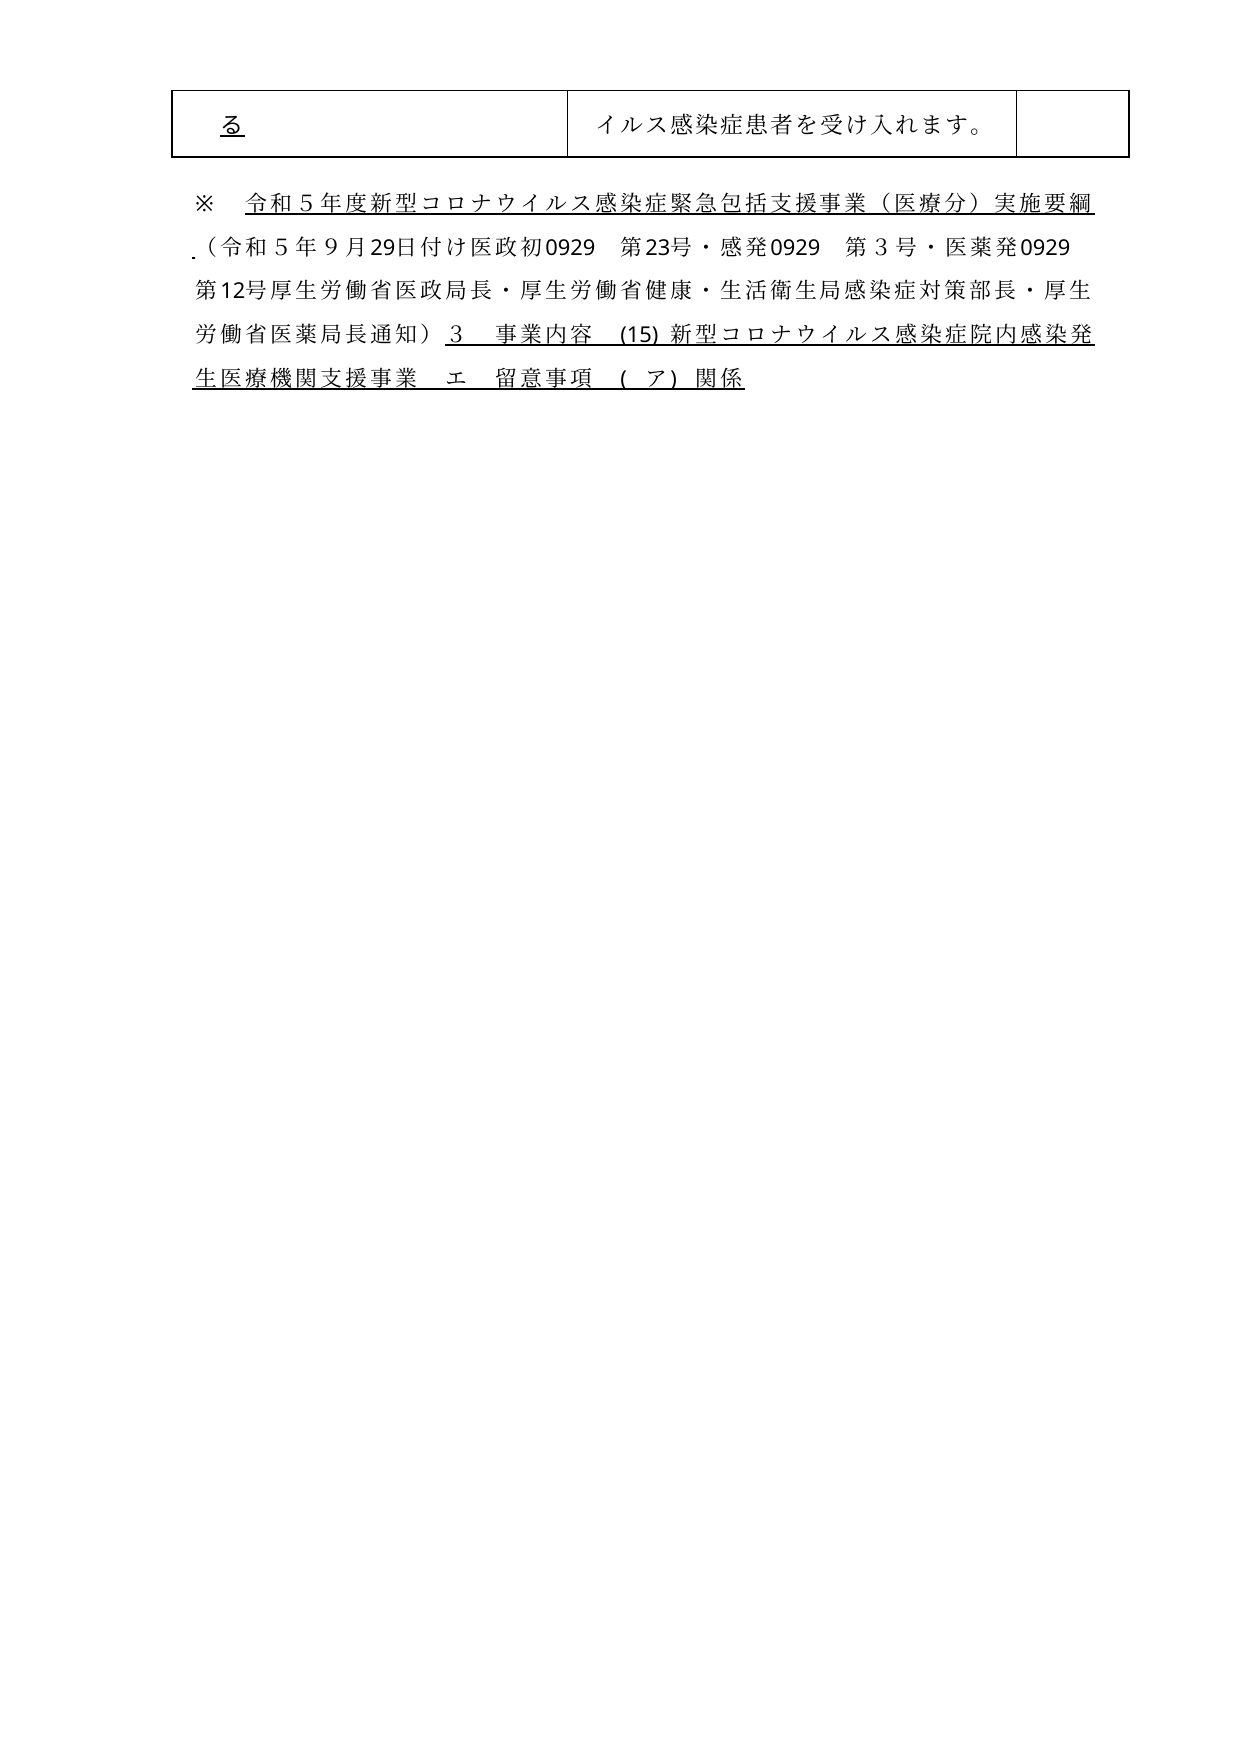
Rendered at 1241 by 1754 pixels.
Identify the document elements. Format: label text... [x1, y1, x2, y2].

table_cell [568, 91, 1016, 156]
table_cell [1017, 91, 1128, 156]
text ※ 令和５年度新型コロナウイルス感染症緊急包括支援事業（医療分）実施要綱（令和５年９月29日付け医政初0929第23号・感発0929第３号・医薬発0929第12号厚生労働省医政局長・厚生労働省健康・生活衛生局感染症対策部長・厚生労働省医薬局長通知）３ 事業内容 (15) 新型コロナウイルス感染症院内感染発生医療機関支援事業 エ 留意事項 (ア) 関係 [170, 180, 1095, 399]
table_cell ・外部からの患者受入実績がある [173, 91, 567, 156]
